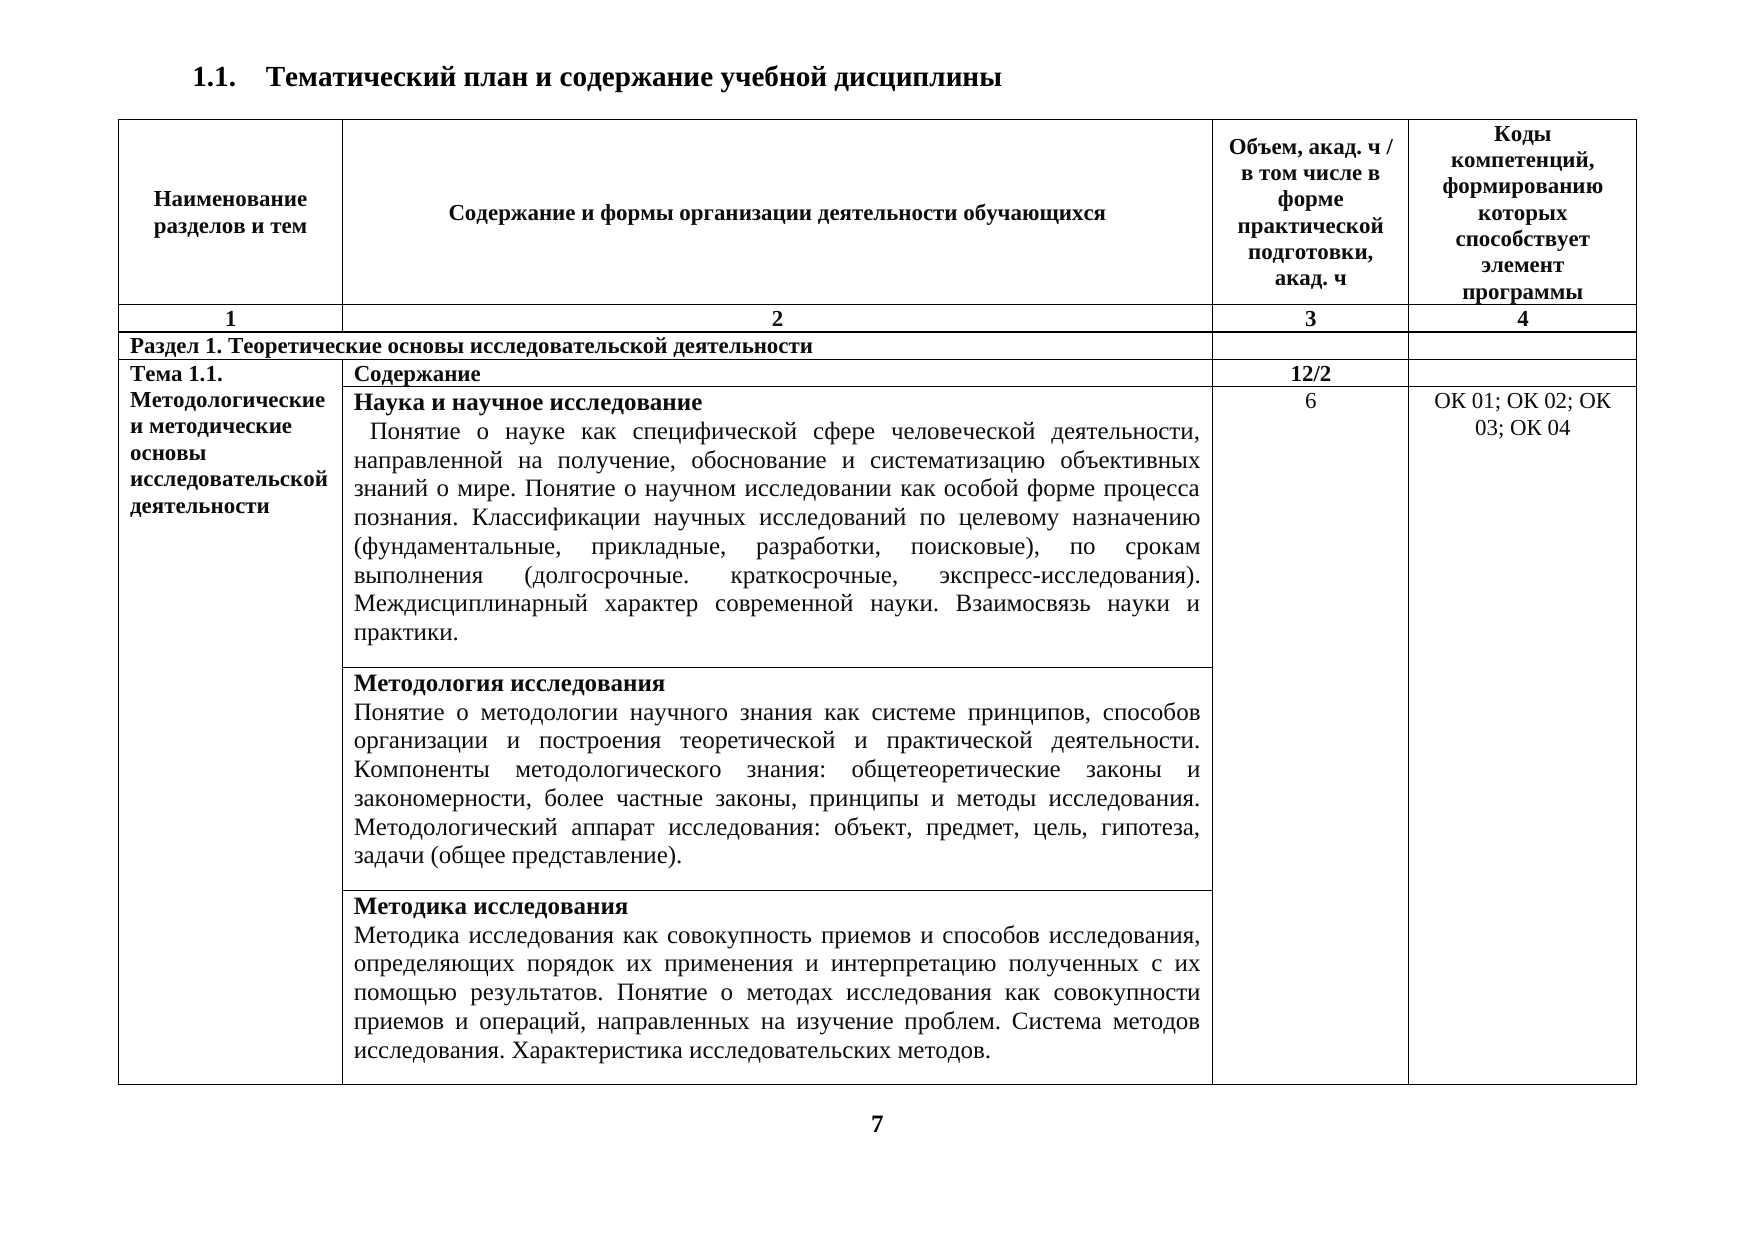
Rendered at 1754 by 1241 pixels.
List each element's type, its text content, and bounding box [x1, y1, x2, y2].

table_cell 4 [1409, 305, 1636, 331]
list Тематический план и содержание учебной дисциплины [192, 59, 1636, 93]
table_cell Наука и научное исследование Понятие о науке как специфической сфере человеческой деятельности, направленной на получение, обоснование и систематизацию объективных знаний о мире. Понятие о научном исследовании как особой форме процесса познания. Классификации научных исследований по целевому назначению (фундаментальные, прикладные, разработки, поисковые), по срокам выполнения (долгосрочные. краткосрочные, экспресс-исследования). Междисциплинарный характер современной науки. Взаимосвязь науки и практики. [343, 387, 1212, 667]
table_header Коды компетенций, формированию которых способствует элемент программы [1409, 120, 1636, 304]
table_cell 3 [1213, 305, 1408, 331]
table_cell ОК 01; ОК 02; ОК 03; ОК 04 [1409, 387, 1636, 1084]
table_cell [1213, 333, 1408, 359]
table_cell Раздел 1. Теоретические основы исследовательской деятельности [119, 333, 1212, 359]
table_cell Тема 1.1. Методологические и методические основы исследовательской деятельности [119, 360, 342, 1084]
table_cell [1409, 333, 1636, 359]
table_cell 2 [343, 305, 1212, 331]
table_cell 6 [1213, 387, 1408, 1084]
table_header Объем, акад. ч / в том числе в форме практической подготовки, акад. ч [1213, 120, 1408, 304]
table_header Наименование разделов и тем [119, 120, 342, 304]
table_cell Методика исследования Методика исследования как совокупность приемов и способов исследования, определяющих порядок их применения и интерпретацию полученных с их помощью результатов. Понятие о методах исследования как совокупности приемов и операций, направленных на изучение проблем. Система методов исследования. Характеристика исследовательских методов. [343, 891, 1212, 1084]
table_cell Содержание [343, 360, 1212, 386]
table_cell 1 [119, 305, 342, 331]
table_header Содержание и формы организации деятельности обучающихся [343, 120, 1212, 304]
table_cell 12/2 [1213, 360, 1408, 386]
table_cell Методология исследования Понятие о методологии научного знания как системе принципов, способов организации и построения теоретической и практической деятельности. Компоненты методологического знания: общетеоретические законы и закономерности, более частные законы, принципы и методы исследования. Методологический аппарат исследования: объект, предмет, цель, гипотеза, задачи (общее представление). [343, 668, 1212, 890]
table_cell [1409, 360, 1636, 386]
